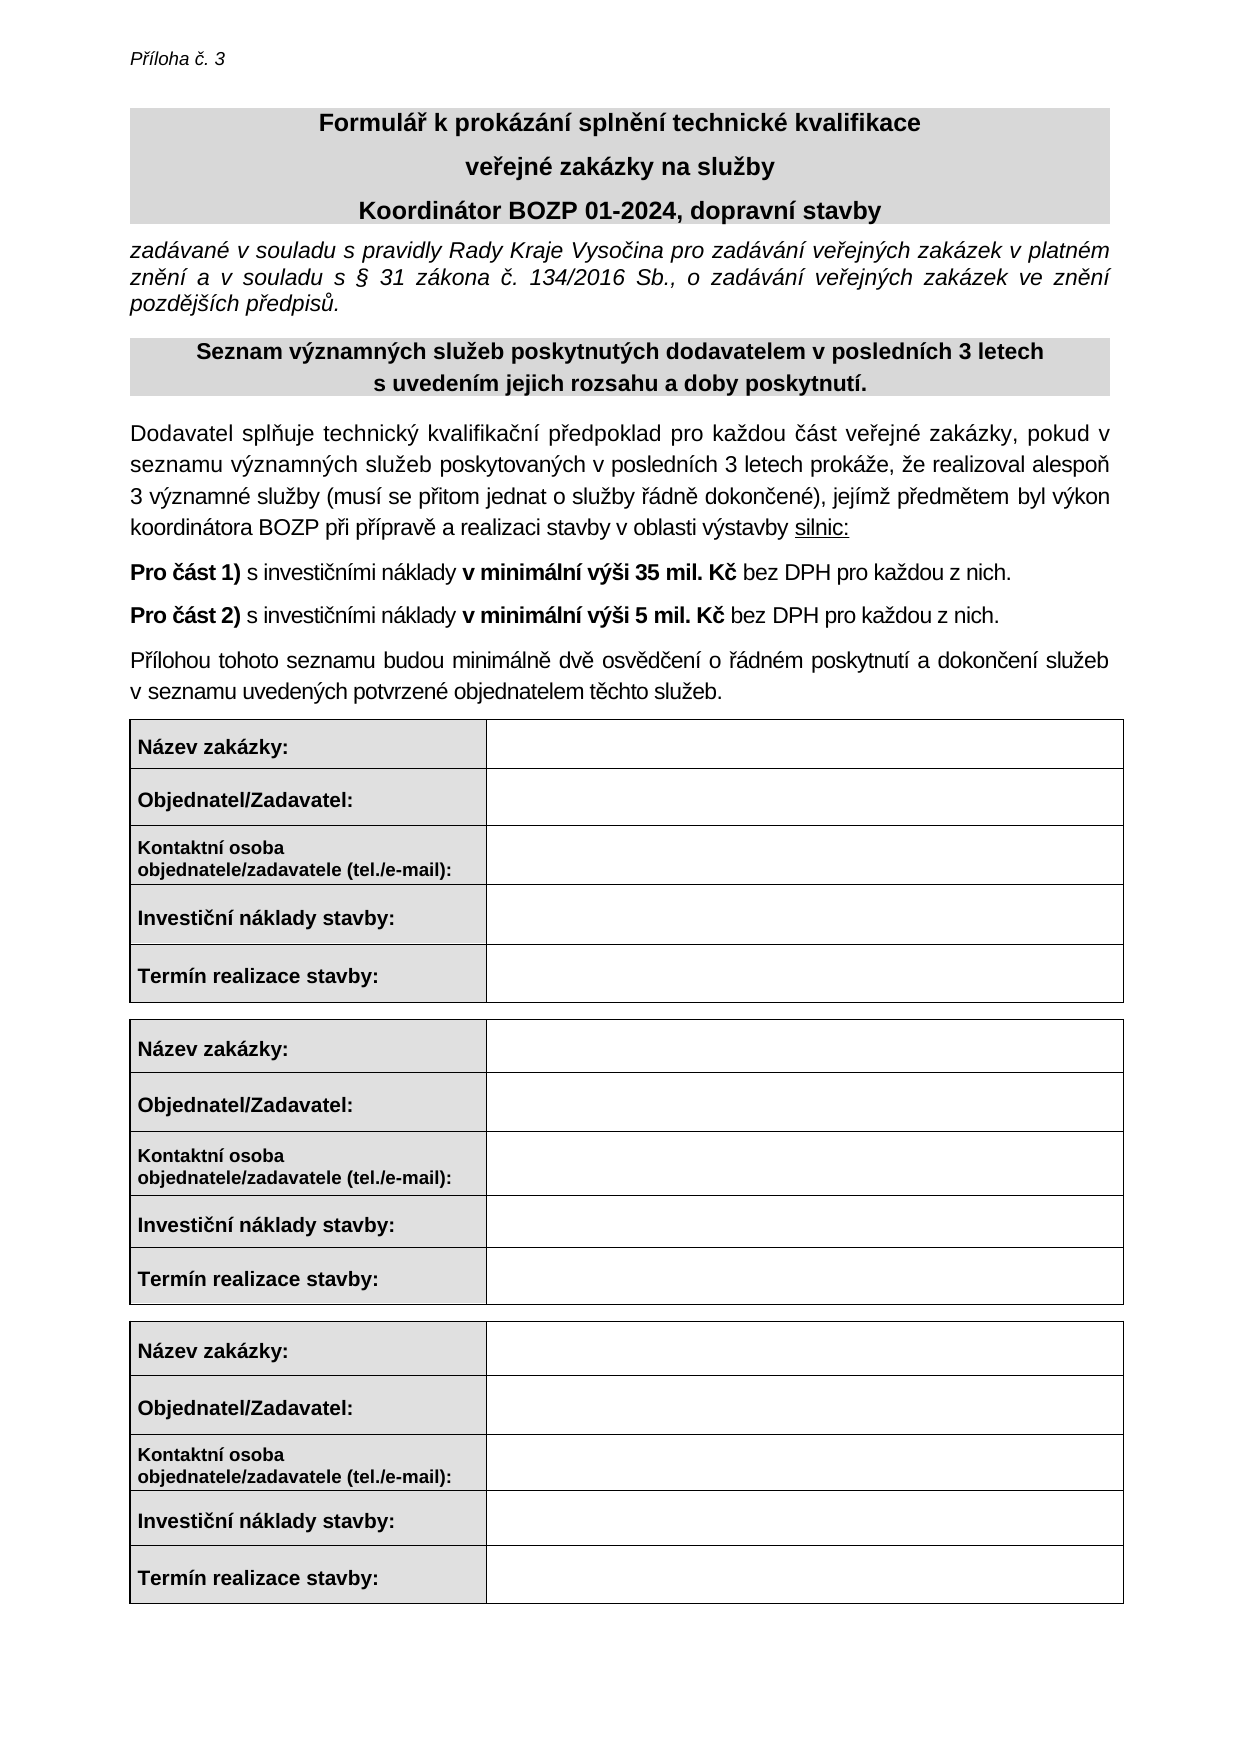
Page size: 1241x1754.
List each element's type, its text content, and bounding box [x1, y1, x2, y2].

table_header [487, 1322, 1123, 1375]
text zadávané v souladu s pravidly Rady Kraje Vysočina pro zadávání veřejných zakázek v platném znění a v souladu s § 31 zákona č. 134/2016 Sb., o zadávání veřejných zakázek ve znění pozdějších předpisů. [130, 237, 1110, 316]
table_header Název zakázky: [131, 720, 486, 768]
text Seznam významných služeb poskytnutých dodavatelem v posledních 3 letech s uvedením jejich rozsahu a doby poskytnutí. [130, 338, 1110, 396]
table_cell Kontaktní osoba objednatele/zadavatele (tel./e-mail): [131, 1435, 486, 1490]
table_header [487, 720, 1123, 768]
text Přílohou tohoto seznamu budou minimálně dvě osvědčení o řádném poskytnutí a dokončení služeb v seznamu uvedených potvrzené objednatelem těchto služeb. [130, 647, 1110, 704]
table_cell [487, 1546, 1123, 1603]
table_cell Termín realizace stavby: [131, 1546, 486, 1603]
table_cell [487, 1248, 1123, 1303]
table_cell [487, 769, 1123, 825]
table_cell [487, 885, 1123, 943]
text veřejné zakázky na služby [130, 152, 1110, 181]
table_cell Objednatel/Zadavatel: [131, 1376, 486, 1434]
table_cell Termín realizace stavby: [131, 945, 486, 1002]
table_cell Investiční náklady stavby: [131, 1491, 486, 1545]
table_header Název zakázky: [131, 1322, 486, 1375]
table_cell [487, 1491, 1123, 1545]
table_header [487, 1020, 1123, 1072]
table_cell [487, 1132, 1123, 1195]
text Pro část 2) s investičními náklady v minimální výši 5 mil. Kč bez DPH pro každou z nich. [130, 602, 1110, 629]
text Koordinátor BOZP 01-2024, dopravní stavby [130, 196, 1110, 224]
text Dodavatel splňuje technický kvalifikační předpoklad pro každou část veřejné zakázky, pokud v seznamu významných služeb poskytovaných v posledních 3 letech prokáže, že realizoval alespoň 3 významné služby (musí se přitom jednat o služby řádně dokončené), jejímž předmětem byl výkon koordinátora BOZP při přípravě a realizaci stavby v oblasti výstavby silnic: [130, 420, 1110, 541]
table_cell Kontaktní osoba objednatele/zadavatele (tel./e-mail): [131, 826, 486, 884]
table_cell Kontaktní osoba objednatele/zadavatele (tel./e-mail): [131, 1132, 486, 1195]
table_cell [487, 1073, 1123, 1131]
table_cell [487, 826, 1123, 884]
table_cell Objednatel/Zadavatel: [131, 1073, 486, 1131]
table_cell Objednatel/Zadavatel: [131, 769, 486, 825]
table_cell [487, 1435, 1123, 1490]
table_cell Termín realizace stavby: [131, 1248, 486, 1303]
table_cell Investiční náklady stavby: [131, 1196, 486, 1247]
table_header Název zakázky: [131, 1020, 486, 1072]
table_cell [487, 1376, 1123, 1434]
table_cell [487, 1196, 1123, 1247]
text Formulář k prokázání splnění technické kvalifikace [130, 108, 1110, 136]
table_cell Investiční náklady stavby: [131, 885, 486, 943]
table_cell [487, 945, 1123, 1002]
text Pro část 1) s investičními náklady v minimální výši 35 mil. Kč bez DPH pro každou z nich. [130, 558, 1110, 585]
